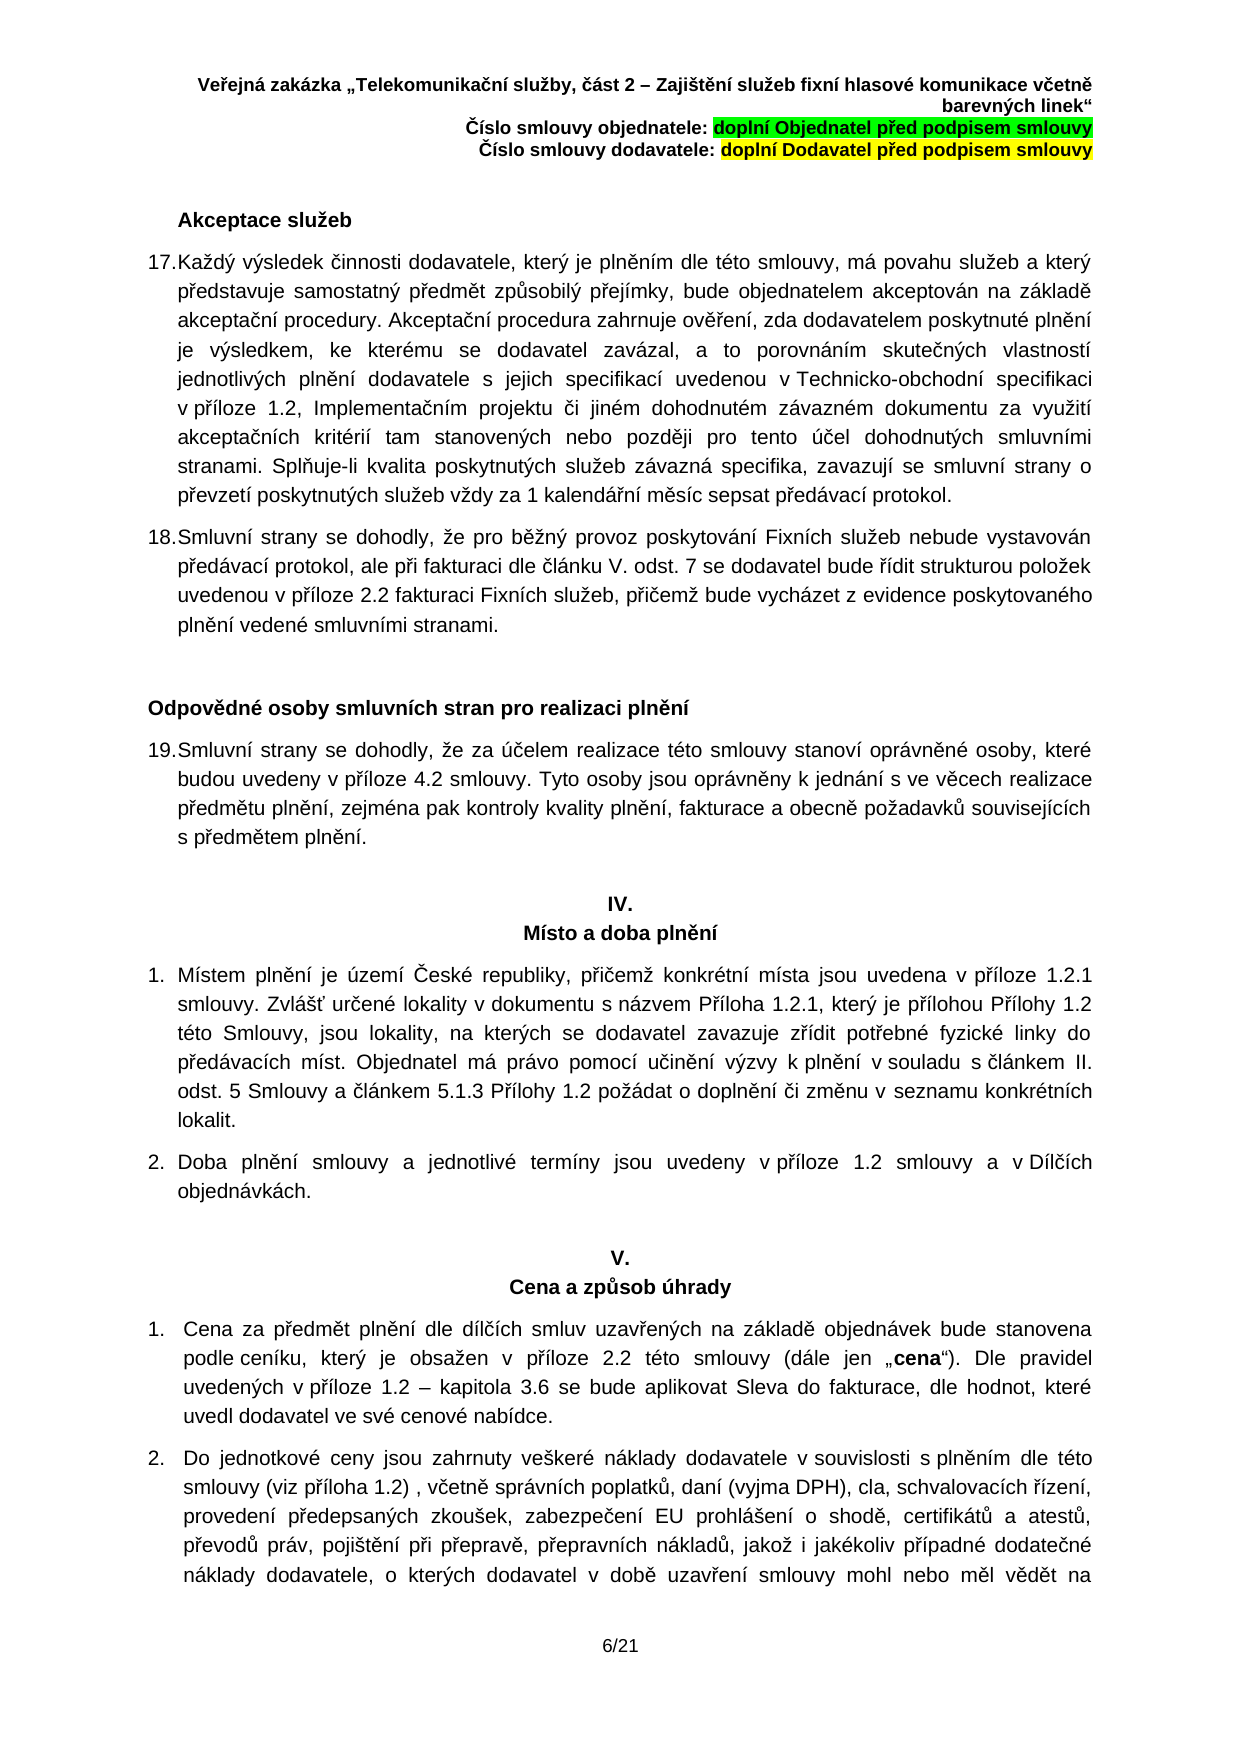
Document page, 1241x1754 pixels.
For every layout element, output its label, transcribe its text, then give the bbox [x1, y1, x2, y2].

list Místem plnění je území České republiky, přičemž konkrétní místa jsou uvedena v příloze 1.2.1 smlouvy. Zvlášť určené lokality v dokumentu s názvem Příloha 1.2.1, který je přílohou Přílohy 1.2 této Smlouvy, jsou lokality, na kterých se dodavatel zavazuje zřídit potřebné fyzické linky do předávacích míst. Objednatel má právo pomocí učinění výzvy k plnění v souladu s článkem II. odst. 5 Smlouvy a článkem 5.1.3 Přílohy 1.2 požádat o doplnění či změnu v seznamu konkrétních lokalit. [148, 957, 1093, 1132]
list Smluvní strany se dohodly, že za účelem realizace této smlouvy stanoví oprávněné osoby, které budou uvedeny v příloze 4.2 smlouvy. Tyto osoby jsou oprávněny k jednání s ve věcech realizace předmětu plnění, zejména pak kontroly kvality plnění, fakturace a obecně požadavků souvisejících s předmětem plnění. [148, 732, 1093, 849]
list Každý výsledek činnosti dodavatele, který je plněním dle této smlouvy, má povahu služeb a který představuje samostatný předmět způsobilý přejímky, bude objednatelem akceptován na základě akceptační procedury. Akceptační procedura zahrnuje ověření, zda dodavatelem poskytnuté plnění je výsledkem, ke kterému se dodavatel zavázal, a to porovnáním skutečných vlastností jednotlivých plnění dodavatele s jejich specifikací uvedenou v Technicko-obchodní specifikaci v příloze 1.2, Implementačním projektu či jiném dohodnutém závazném dokumentu za využití akceptačních kritérií tam stanovených nebo později pro tento účel dohodnutých smluvními stranami. Splňuje-li kvalita poskytnutých služeb závazná specifika, zavazují se smluvní strany o převzetí poskytnutých služeb vždy za 1 kalendářní měsíc sepsat předávací protokol. [148, 245, 1093, 507]
list Smluvní strany se dohodly, že pro běžný provoz poskytování Fixních služeb nebude vystavován předávací protokol, ale při fakturaci dle článku V. odst. 7 se dodavatel bude řídit strukturou položek uvedenou v příloze 2.2 fakturaci Fixních služeb, přičemž bude vycházet z evidence poskytovaného plnění vedené smluvními stranami. [148, 520, 1093, 636]
list Cena za předmět plnění dle dílčích smluv uzavřených na základě objednávek bude stanovena podle ceníku, který je obsažen v příloze 2.2 této smlouvy (dále jen „cena“). Dle pravidel uvedených v příloze 1.2 – kapitola 3.6 se bude aplikovat Sleva do fakturace, dle hodnot, které uvedl dodavatel ve své cenové nabídce. [148, 1311, 1093, 1428]
list Akceptace služeb [148, 203, 1093, 232]
list Doba plnění smlouvy a jednotlivé termíny jsou uvedeny v příloze 1.2 smlouvy a v Dílčích objednávkách. [148, 1145, 1093, 1203]
text Cena a způsob úhrady [148, 1270, 1093, 1299]
text Místo a doba plnění [148, 916, 1093, 945]
text IV. [148, 886, 1093, 916]
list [148, 1441, 1093, 1586]
text Odpovědné osoby smluvních stran pro realizaci plnění [148, 691, 1093, 720]
text V. [148, 1241, 1093, 1270]
